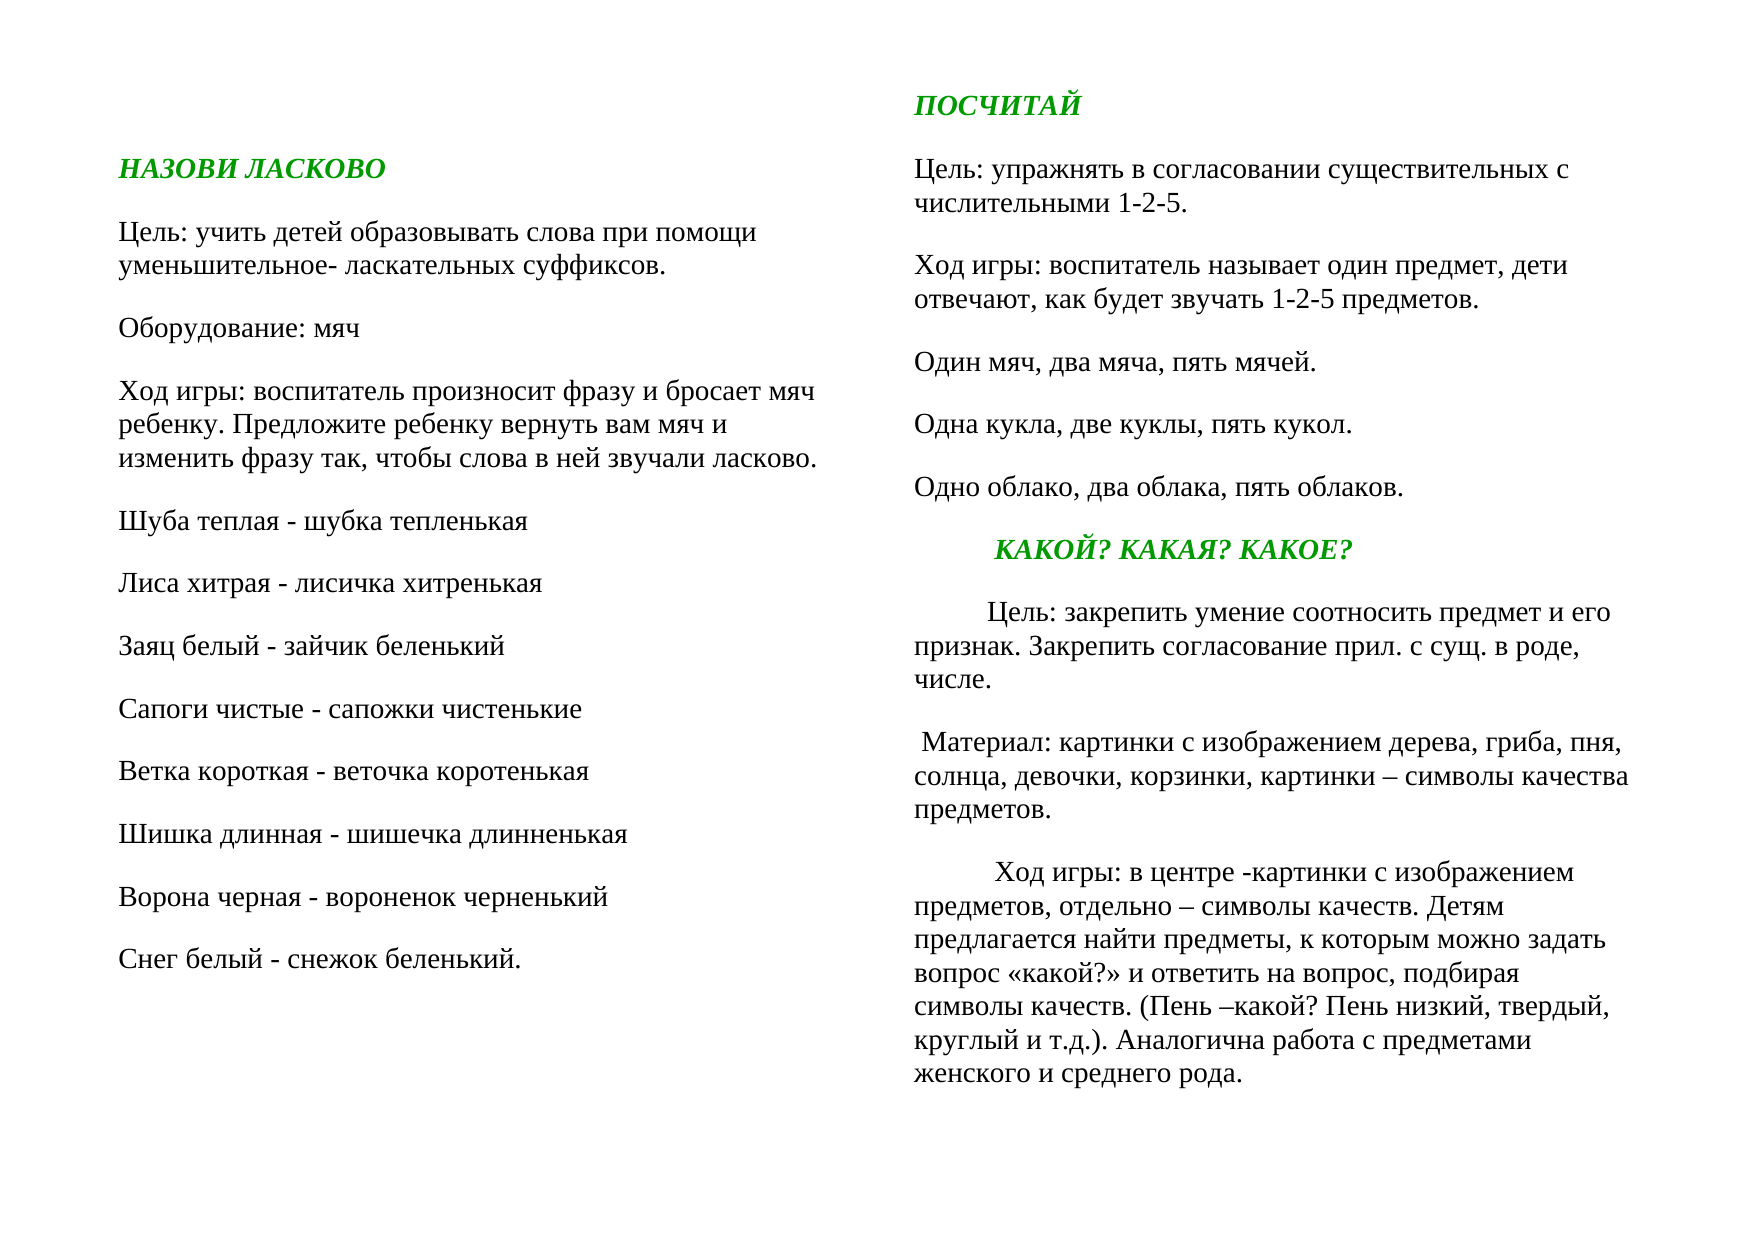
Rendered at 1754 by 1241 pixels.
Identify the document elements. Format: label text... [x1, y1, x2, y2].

text ПОСЧИТАЙ [914, 88, 1636, 122]
text Сапоги чистые - сапожки чистенькие [118, 691, 840, 724]
text Одно облако, два облака, пять облаков. [914, 469, 1636, 503]
text Ворона черная - вороненок черненький [118, 879, 840, 912]
text Один мяч, два мяча, пять мячей. [914, 344, 1636, 377]
text Оборудование: мяч [118, 310, 840, 344]
text Шуба теплая - шубка тепленькая [118, 503, 840, 536]
text Заяц белый - зайчик беленький [118, 628, 840, 662]
text Цель: учить детей образовывать слова при помощи уменьшительное- ласкательных суффиксов. [118, 214, 840, 281]
text Снег белый - снежок беленький. [118, 942, 840, 975]
text Цель: закрепить умение соотносить предмет и его признак. Закрепить согласование прил. с сущ. в роде, числе. [914, 594, 1636, 695]
text Ход игры: в центре -картинки с изображением предметов, отдельно – символы качеств. Детям предлагается найти предметы, к которым можно задать вопрос «какой?» и ответить на вопрос, подбирая символы качеств. (Пень –какой? Пень низкий, твердый, круглый и т.д.). Аналогична работа с предметами женского и среднего рода. [914, 854, 1636, 1089]
text КАКОЙ? КАКАЯ? КАКОЕ? [914, 532, 1636, 565]
text НАЗОВИ ЛАСКОВО [118, 151, 840, 185]
text Цель: упражнять в согласовании существительных с числительными 1-2-5. [914, 151, 1636, 218]
text Шишка длинная - шишечка длинненькая [118, 816, 840, 850]
text Лиса хитрая - лисичка хитренькая [118, 565, 840, 599]
text Ход игры: воспитатель называет один предмет, дети отвечают, как будет звучать 1-2-5 предметов. [914, 247, 1636, 314]
text Ветка короткая - веточка коротенькая [118, 753, 840, 787]
text Ход игры: воспитатель произносит фразу и бросает мяч ребенку. Предложите ребенку вернуть вам мяч и изменить фразу так, чтобы слова в ней звучали ласково. [118, 373, 840, 473]
text Материал: картинки с изображением дерева, гриба, пня, солнца, девочки, корзинки, картинки – символы качества предметов. [914, 724, 1636, 825]
text Одна кукла, две куклы, пять кукол. [914, 406, 1636, 440]
